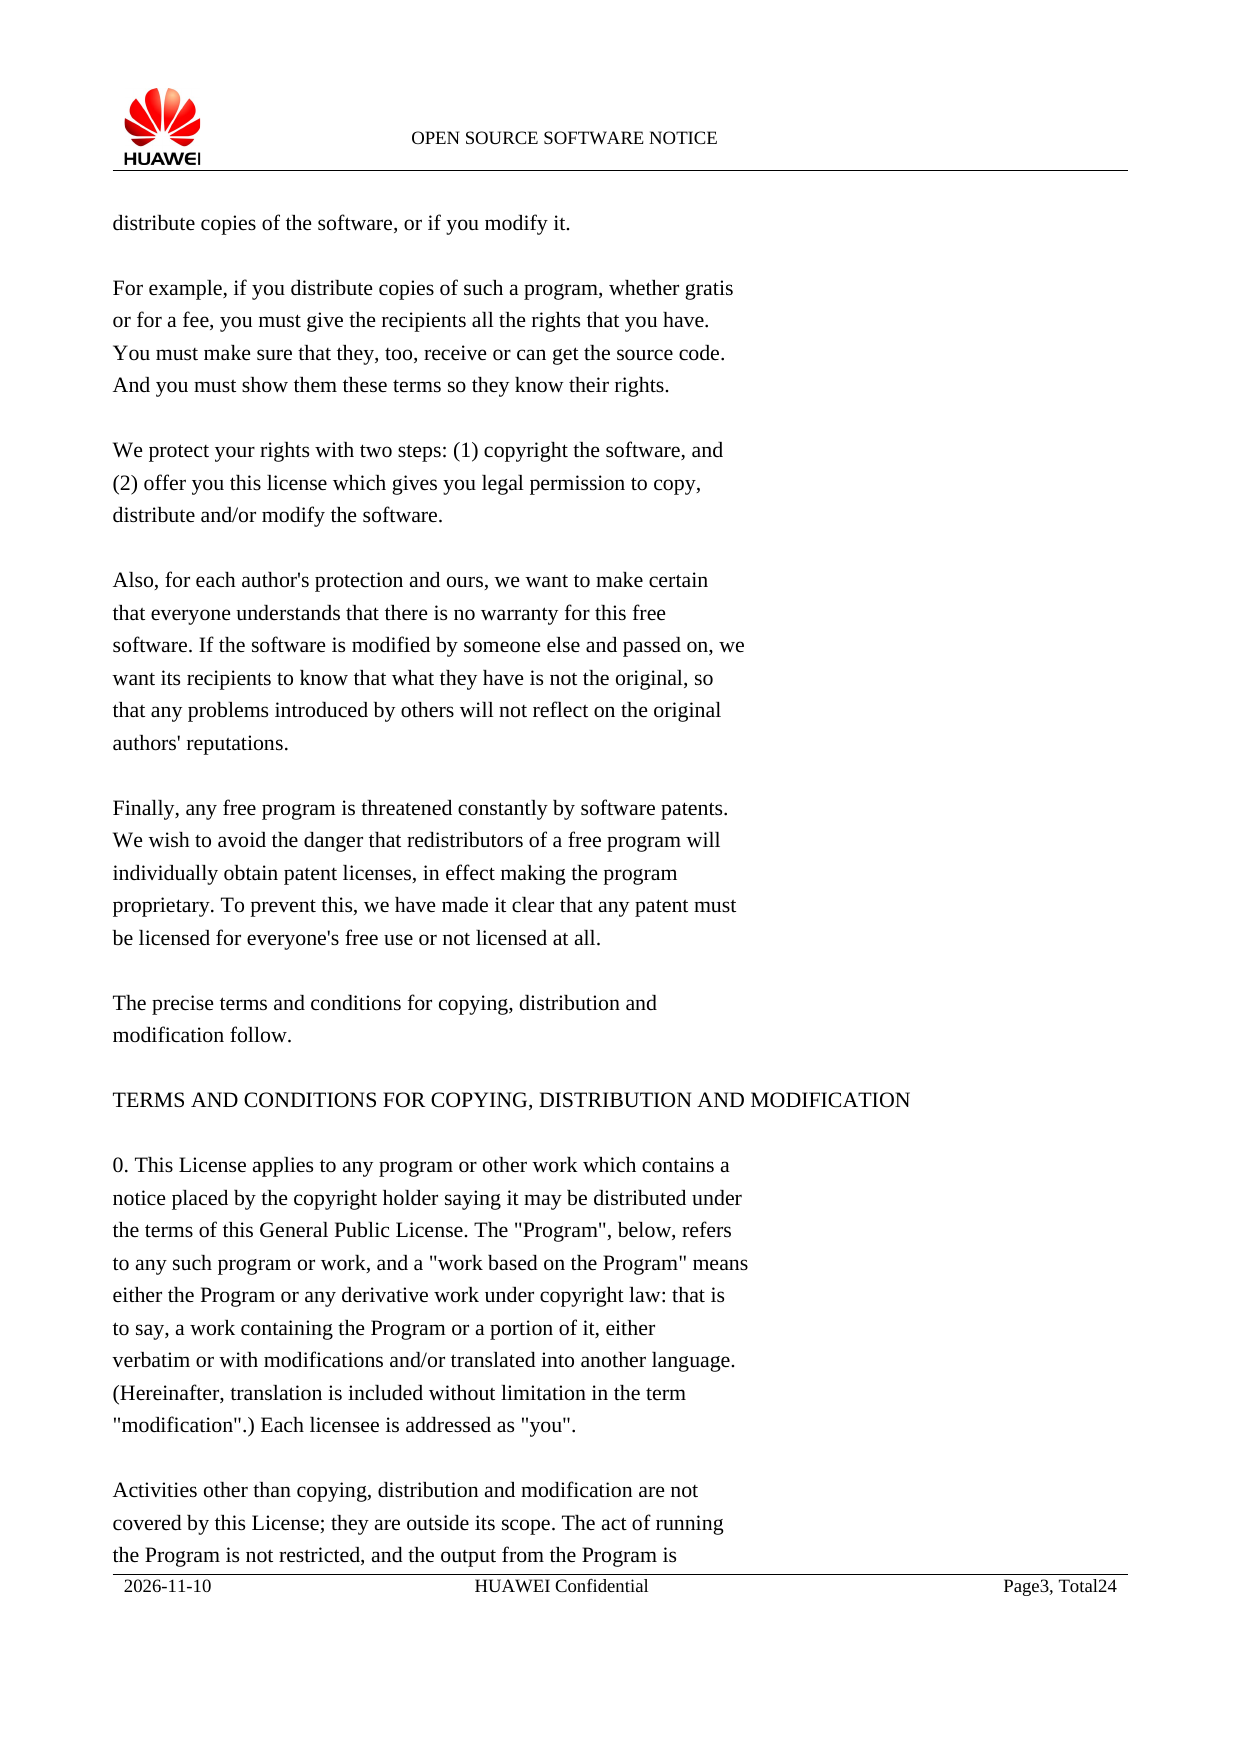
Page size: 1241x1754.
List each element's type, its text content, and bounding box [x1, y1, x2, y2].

text Activities other than copying, distribution and modification are not [112, 1474, 1128, 1506]
text or for a fee, you must give the recipients all the rights that you have. [112, 304, 1128, 336]
text modification follow. [112, 1019, 1128, 1051]
text 0. This License applies to any program or other work which contains a [112, 1149, 1128, 1181]
text to say, a work containing the Program or a portion of it, either [112, 1311, 1128, 1344]
text Finally, any free program is threatened constantly by software patents. [112, 791, 1128, 824]
text TERMS AND CONDITIONS FOR COPYING, DISTRIBUTION AND MODIFICATION [112, 1084, 1128, 1116]
text want its recipients to know that what they have is not the original, so [112, 661, 1128, 694]
text Also, for each author's protection and ours, we want to make certain [112, 564, 1128, 596]
text individually obtain patent licenses, in effect making the program [112, 856, 1128, 889]
text For example, if you distribute copies of such a program, whether gratis [112, 271, 1128, 304]
text We protect your rights with two steps: (1) copyright the software, and [112, 434, 1128, 466]
text authors' reputations. [112, 726, 1128, 759]
text The precise terms and conditions for copying, distribution and [112, 986, 1128, 1019]
text that everyone understands that there is no warranty for this free [112, 596, 1128, 629]
text the terms of this General Public License. The "Program", below, refers [112, 1214, 1128, 1246]
text And you must show them these terms so they know their rights. [112, 369, 1128, 401]
text covered by this License; they are outside its scope. The act of running [112, 1506, 1128, 1539]
picture [124, 88, 201, 165]
text software. If the software is modified by someone else and passed on, we [112, 629, 1128, 661]
text that any problems introduced by others will not reflect on the original [112, 694, 1128, 726]
text verbatim or with modifications and/or translated into another language. [112, 1344, 1128, 1376]
text either the Program or any derivative work under copyright law: that is [112, 1279, 1128, 1311]
text You must make sure that they, too, receive or can get the source code. [112, 336, 1128, 369]
text (2) offer you this license which gives you legal permission to copy, [112, 466, 1128, 499]
text to any such program or work, and a "work based on the Program" means [112, 1246, 1128, 1279]
text We wish to avoid the danger that redistributors of a free program will [112, 824, 1128, 856]
text the Program is not restricted, and the output from the Program is [112, 1539, 1128, 1571]
text proprietary. To prevent this, we have made it clear that any patent must [112, 889, 1128, 921]
text "modification".) Each licensee is addressed as "you". [112, 1409, 1128, 1441]
text be licensed for everyone's free use or not licensed at all. [112, 921, 1128, 954]
text (Hereinafter, translation is included without limitation in the term [112, 1376, 1128, 1409]
text notice placed by the copyright holder saying it may be distributed under [112, 1181, 1128, 1214]
text distribute copies of the software, or if you modify it. [112, 206, 1128, 239]
text distribute and/or modify the software. [112, 499, 1128, 531]
